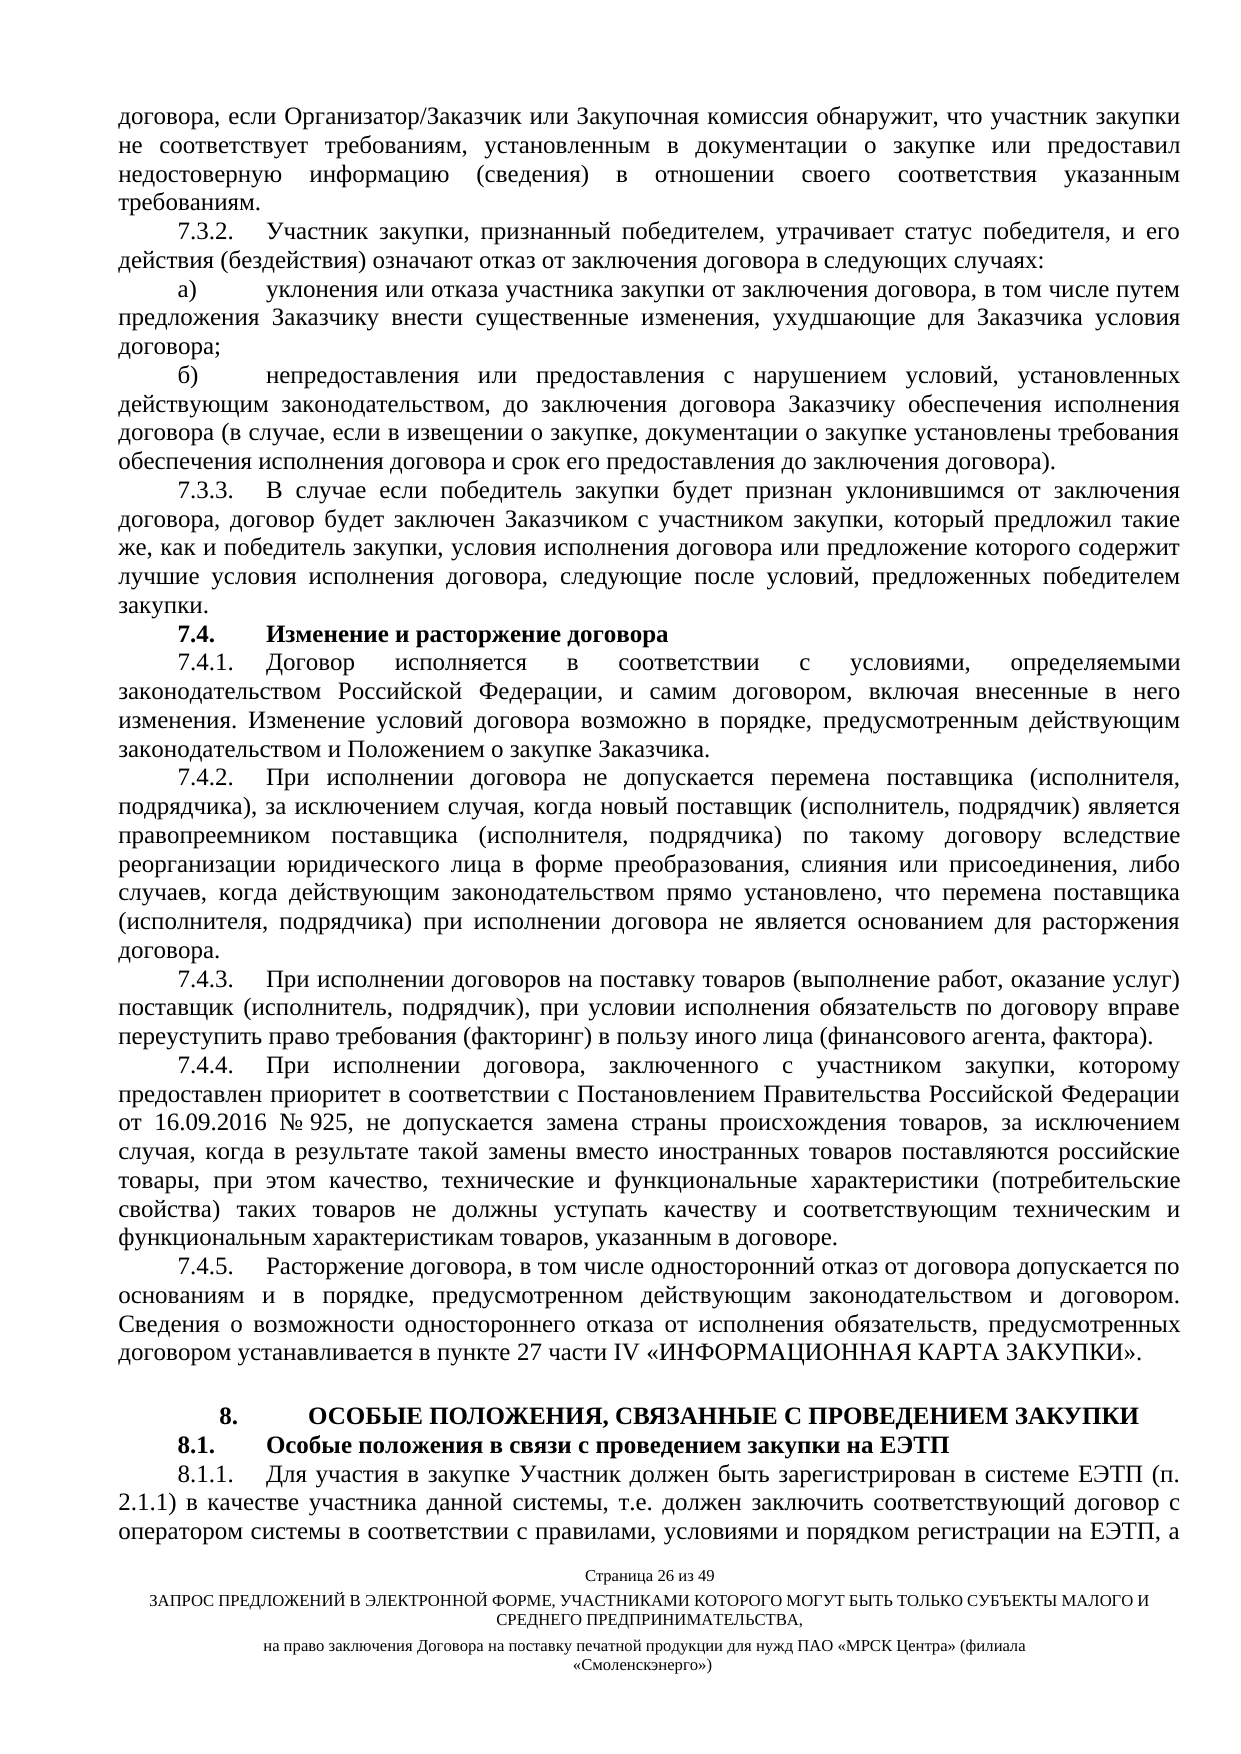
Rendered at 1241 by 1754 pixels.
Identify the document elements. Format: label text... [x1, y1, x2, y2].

subtitle При исполнении договора не допускается перемена поставщика (исполнителя, подрядчика), за исключением случая, когда новый поставщик (исполнитель, подрядчик) является правопреемником поставщика (исполнителя, подрядчика) по такому договору вследствие реорганизации юридического лица в форме преобразования, слияния или присоединения, либо случаев, когда действующим законодательством прямо установлено, что перемена поставщика (исполнителя, подрядчика) при исполнении договора не является основанием для расторжения договора. [118, 762, 1181, 964]
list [118, 101, 1181, 216]
subtitle Договор исполняется в соответствии с условиями, определяемыми законодательством Российской Федерации, и самим договором, включая внесенные в него изменения. Изменение условий договора возможно в порядке, предусмотренным действующим законодательством и Положением о закупке Заказчика. [118, 647, 1181, 762]
subtitle При исполнении договора, заключенного с участником закупки, которому предоставлен приоритет в соответствии с Постановлением Правительства Российской Федерации от 16.09.2016 № 925, не допускается замена страны происхождения товаров, за исключением случая, когда в результате такой замены вместо иностранных товаров поставляются российские товары, при этом качество, технические и функциональные характеристики (потребительские свойства) таких товаров не должны уступать качеству и соответствующим техническим и функциональным характеристикам товаров, указанным в договоре. [118, 1050, 1181, 1251]
list непредоставления или предоставления с нарушением условий, установленных действующим законодательством, до заключения договора Заказчику обеспечения исполнения договора (в случае, если в извещении о закупке, документации о закупке установлены требования обеспечения исполнения договора и срок его предоставления до заключения договора). [118, 360, 1181, 475]
subtitle ОСОБЫЕ ПОЛОЖЕНИЯ, СВЯЗАННЫЕ С ПРОВЕДЕНИЕМ ЗАКУПКИ [118, 1401, 1181, 1430]
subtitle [118, 1459, 1181, 1545]
list Участник закупки, признанный победителем, утрачивает статус победителя, и его действия (бездействия) означают отказ от заключения договора в следующих случаях: [118, 216, 1181, 274]
subtitle Изменение и расторжение договора [118, 619, 1181, 647]
list уклонения или отказа участника закупки от заключения договора, в том числе путем предложения Заказчику внести существенные изменения, ухудшающие для Заказчика условия договора; [118, 274, 1181, 360]
subtitle Расторжение договора, в том числе односторонний отказ от договора допускается по основаниям и в порядке, предусмотренном действующим законодательством и договором. Сведения о возможности одностороннего отказа от исполнения обязательств, предусмотренных договором устанавливается в пункте 27 части IV «ИНФОРМАЦИОННАЯ КАРТА ЗАКУПКИ». [118, 1251, 1181, 1366]
subtitle При исполнении договоров на поставку товаров (выполнение работ, оказание услуг) поставщик (исполнитель, подрядчик), при условии исполнения обязательств по договору вправе переуступить право требования (факторинг) в пользу иного лица (финансового агента, фактора). [118, 964, 1181, 1050]
list В случае если победитель закупки будет признан уклонившимся от заключения договора, договор будет заключен Заказчиком с участником закупки, который предложил такие же, как и победитель закупки, условия исполнения договора или предложение которого содержит лучшие условия исполнения договора, следующие после условий, предложенных победителем закупки. [118, 475, 1181, 619]
subtitle Особые положения в связи с проведением закупки на ЕЭТП [118, 1430, 1181, 1459]
